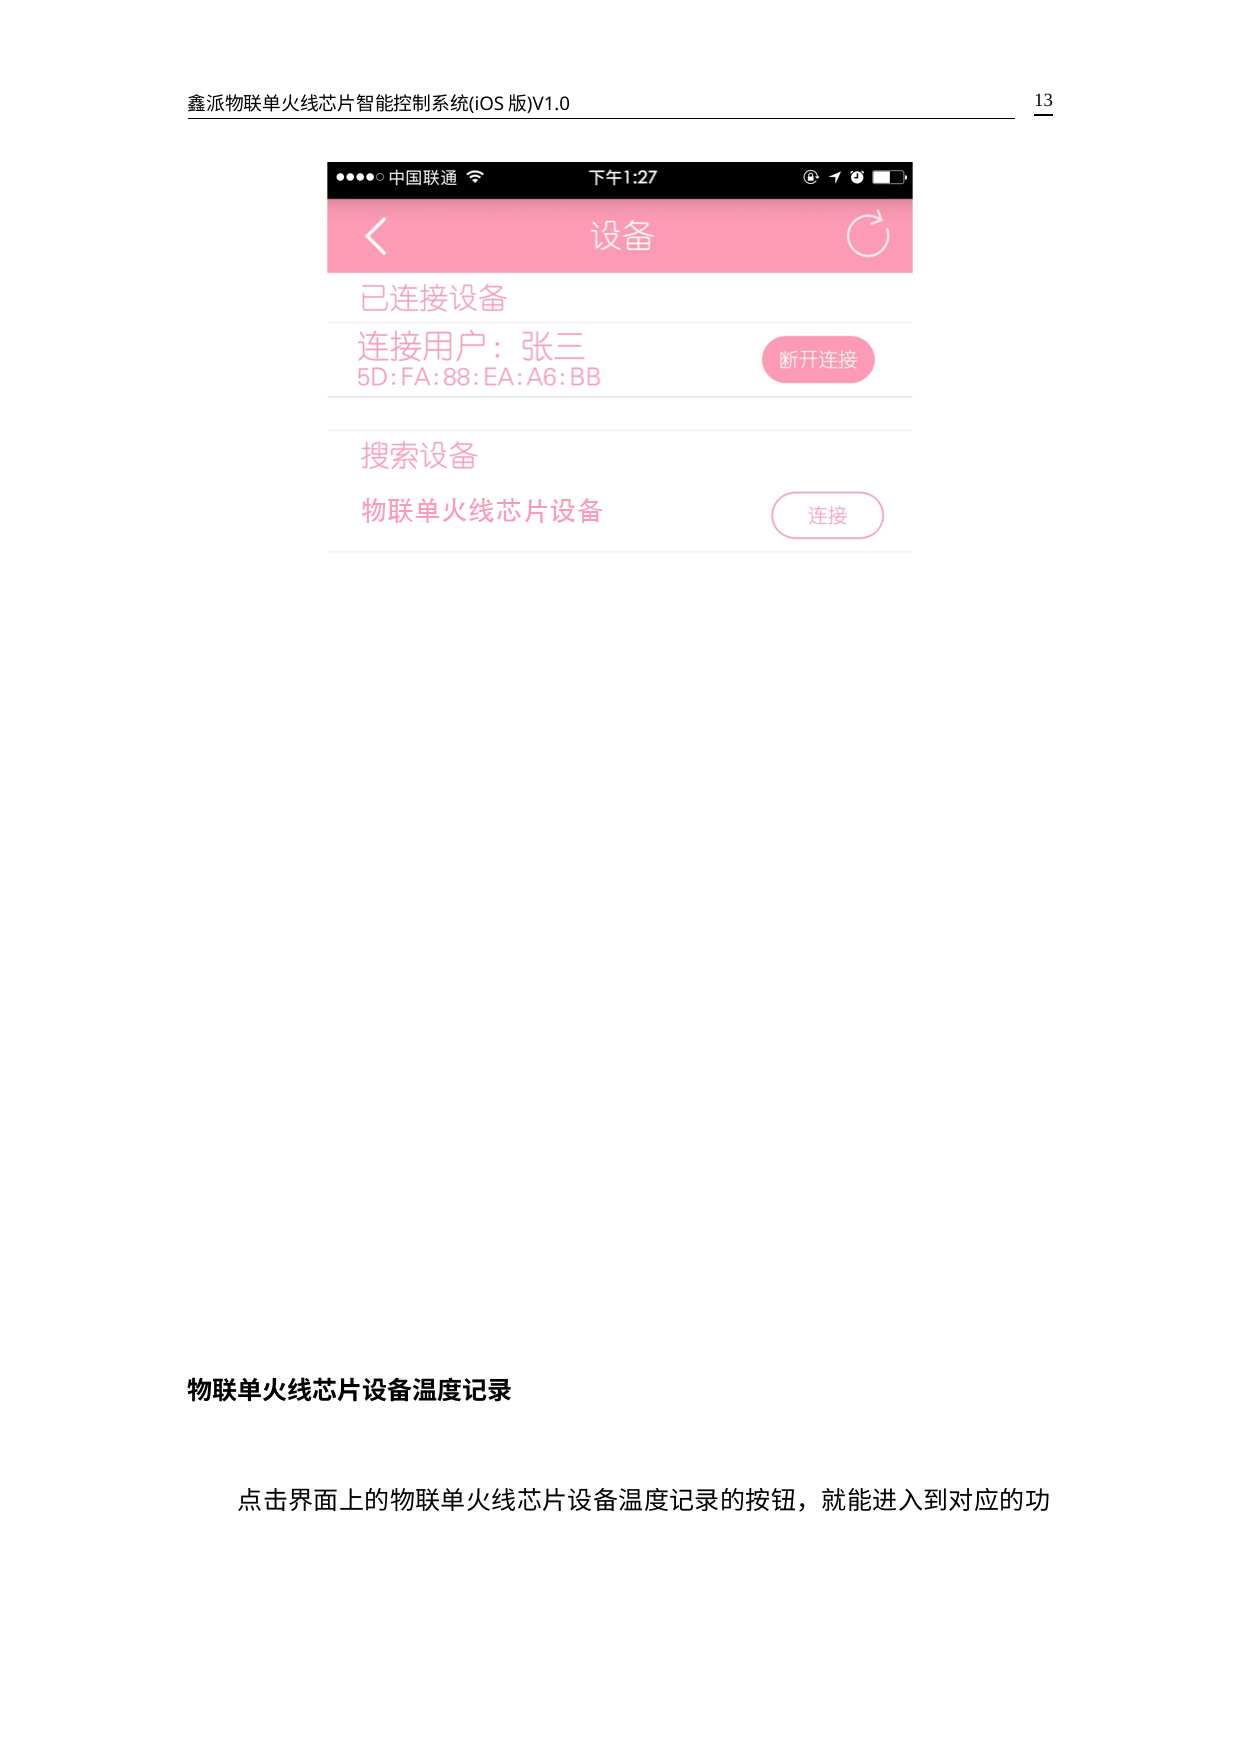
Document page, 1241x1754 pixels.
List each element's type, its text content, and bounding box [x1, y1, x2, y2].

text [187, 1466, 1053, 1531]
picture [327, 162, 913, 1212]
subtitle 物联单火线芯片设备温度记录 [187, 1356, 1053, 1421]
